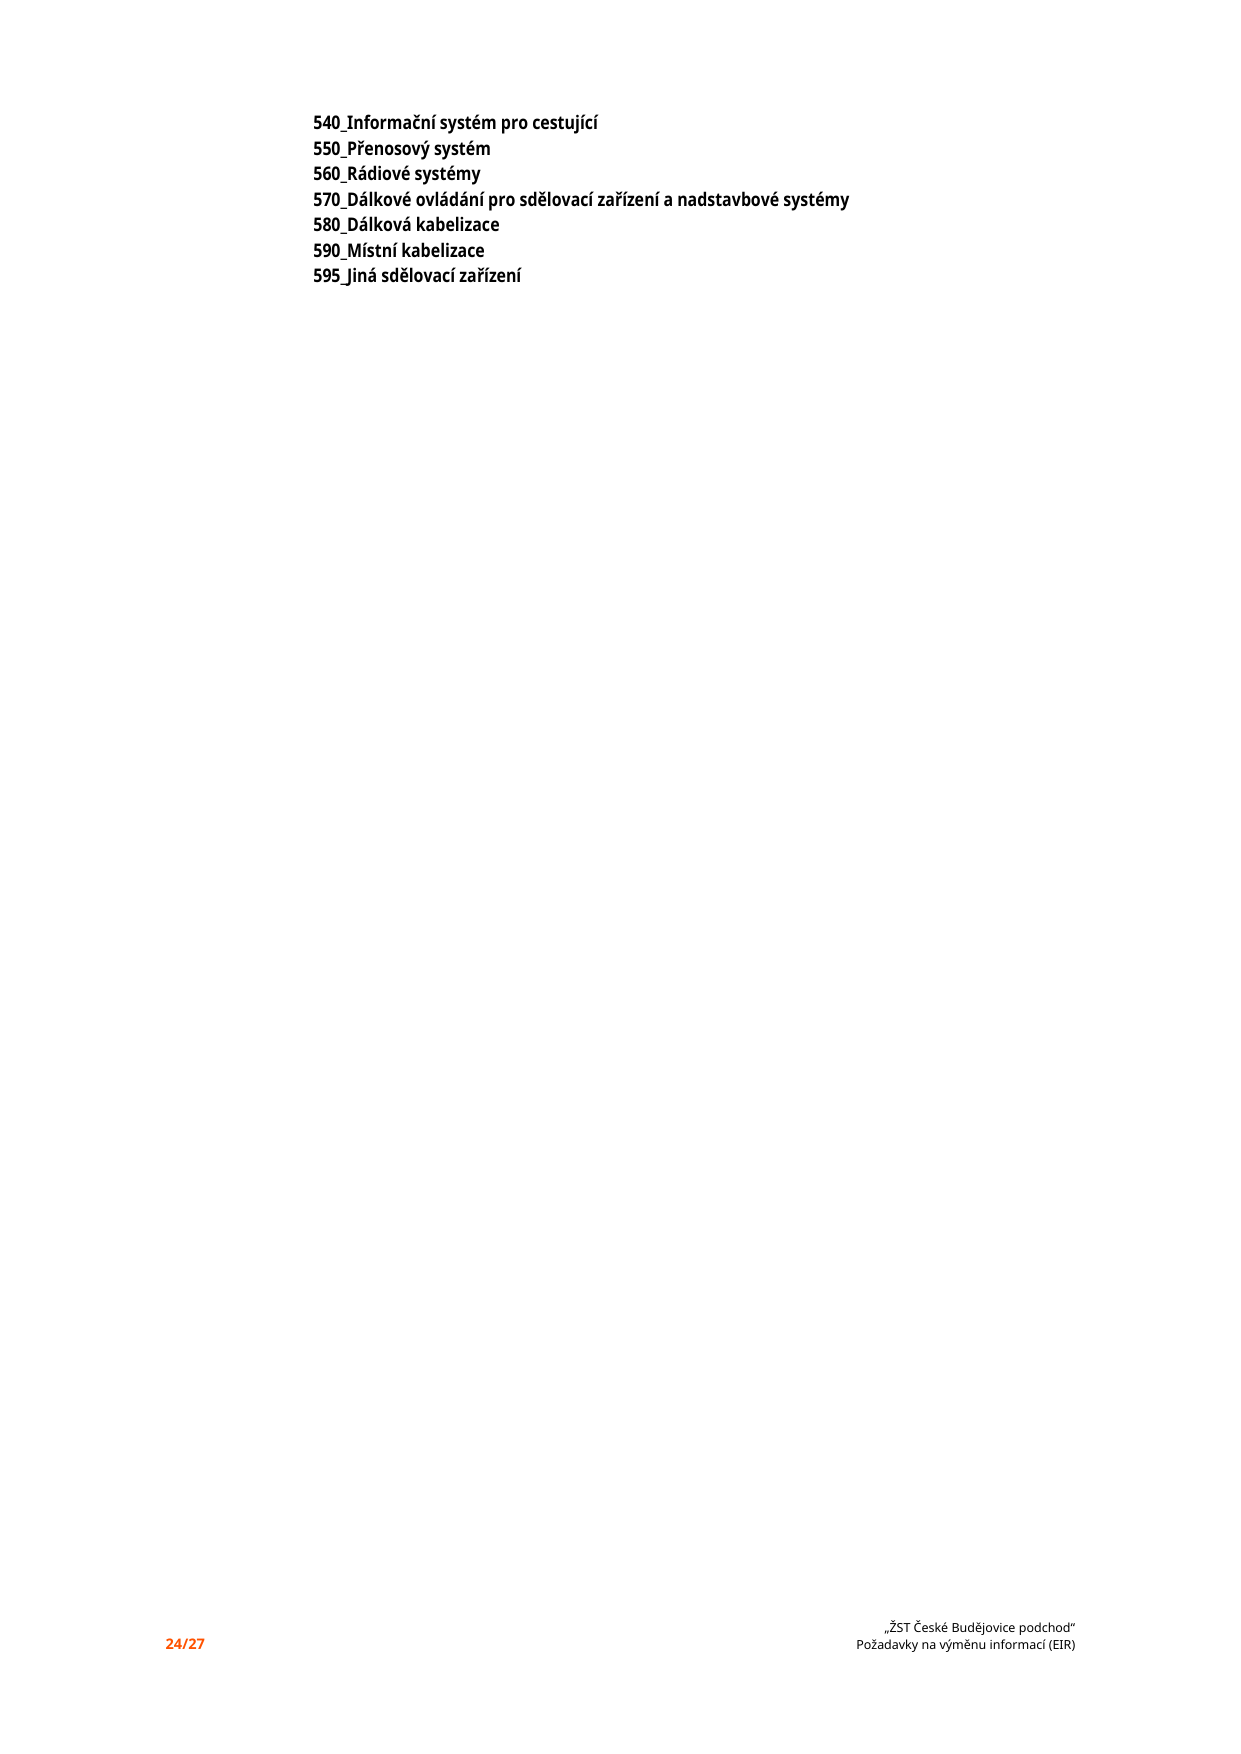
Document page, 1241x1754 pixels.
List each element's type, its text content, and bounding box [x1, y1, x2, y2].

text 560_Rádiové systémy [313, 160, 1075, 186]
text 550_Přenosový systém [313, 135, 1075, 160]
text 540_Informační systém pro cestující [313, 109, 1075, 135]
text 590_Místní kabelizace [313, 237, 1075, 262]
text 570_Dálkové ovládání pro sdělovací zařízení a nadstavbové systémy [313, 186, 1075, 211]
text 580_Dálková kabelizace [313, 211, 1075, 237]
text 595_Jiná sdělovací zařízení [313, 262, 1075, 288]
